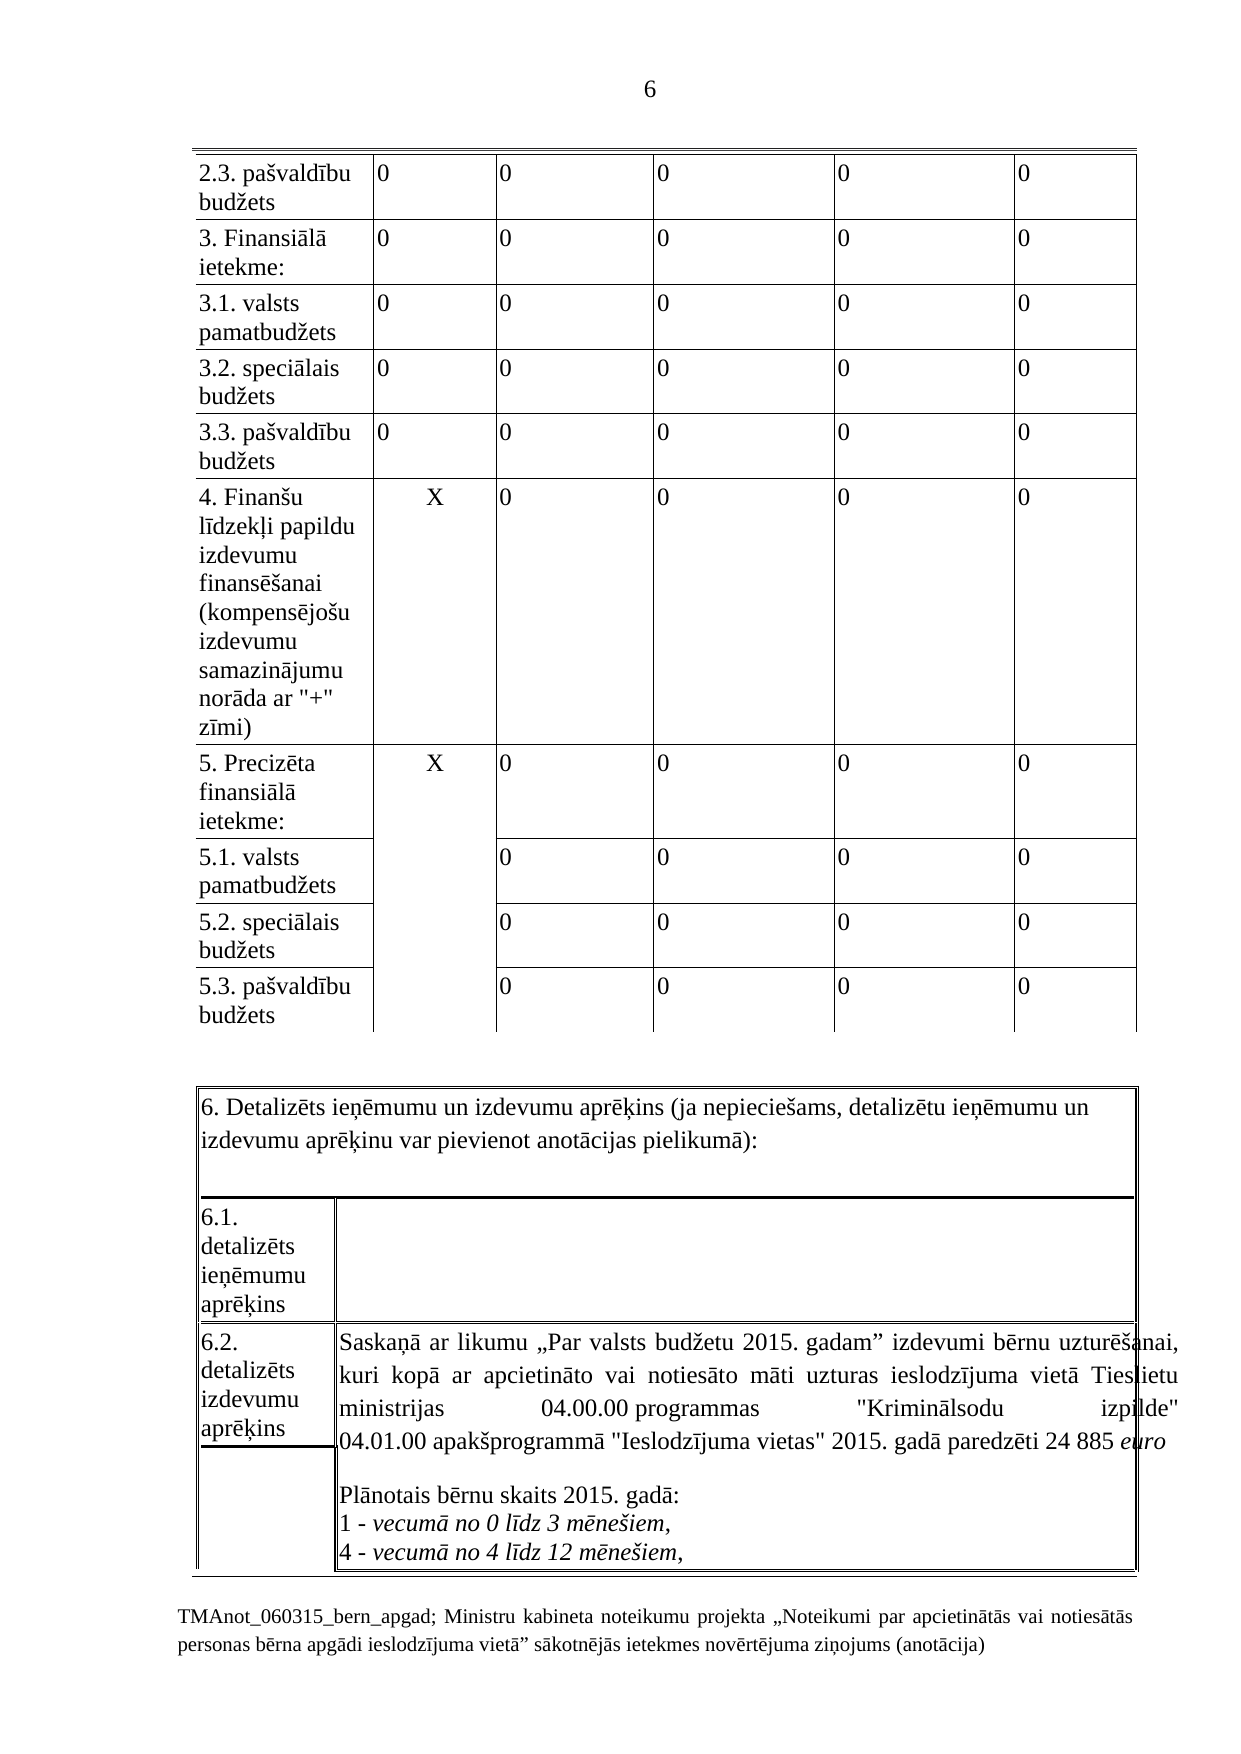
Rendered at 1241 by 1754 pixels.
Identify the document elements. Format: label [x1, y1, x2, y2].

table_cell [192, 151, 1137, 1576]
